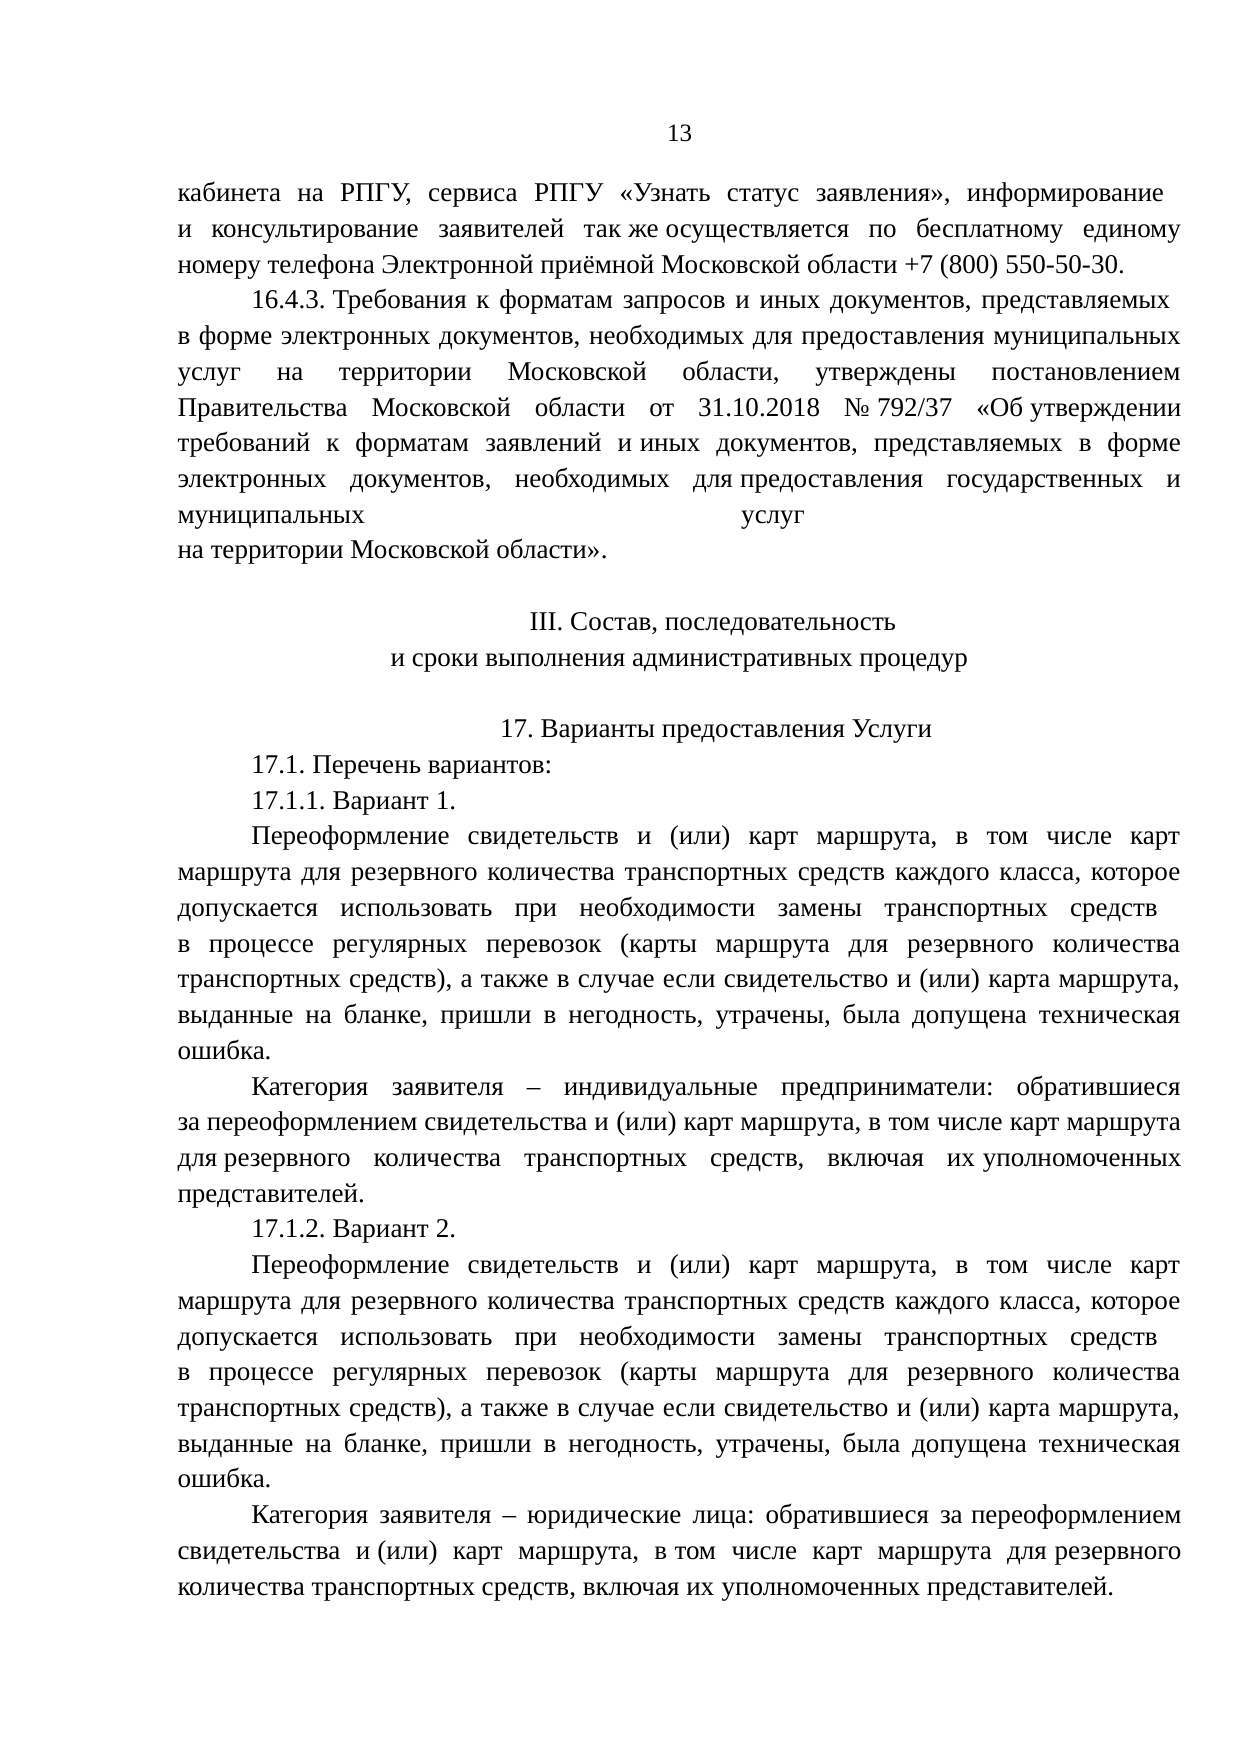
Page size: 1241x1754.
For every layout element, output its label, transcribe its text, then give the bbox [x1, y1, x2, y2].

text 17.1.1. Вариант 1. [177, 784, 1181, 815]
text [177, 176, 1181, 279]
text 16.4.3. Требования к форматам запросов и иных документов, представляемых в форме электронных документов, необходимых для предоставления муниципальных услуг на территории Московской области, утверждены постановлением Правительства Московской области от 31.10.2018 № 792/37 «Об утверждении требований к форматам заявлений и иных документов, представляемых в форме электронных документов, необходимых для предоставления государственных и муниципальных услуг на территории Московской области». [177, 283, 1181, 565]
text Категория заявителя – индивидуальные предприниматели: обратившиеся за переоформлением свидетельства и (или) карт маршрута, в том числе карт маршрута для резервного количества транспортных средств, включая их уполномоченных представителей. [177, 1069, 1181, 1208]
subtitle III. Состав, последовательность и сроки выполнения административных процедур [177, 605, 1181, 672]
text Категория заявителя – юридические лица: обратившиеся за переоформлением свидетельства и (или) карт маршрута, в том числе карт маршрута для резервного количества транспортных средств, включая их уполномоченных представителей. [177, 1498, 1181, 1601]
subtitle 17.1. Перечень вариантов: [177, 748, 1181, 779]
text 17. Варианты предоставления Услуги [177, 712, 1181, 743]
text 17.1.2. Вариант 2. [177, 1212, 1181, 1244]
